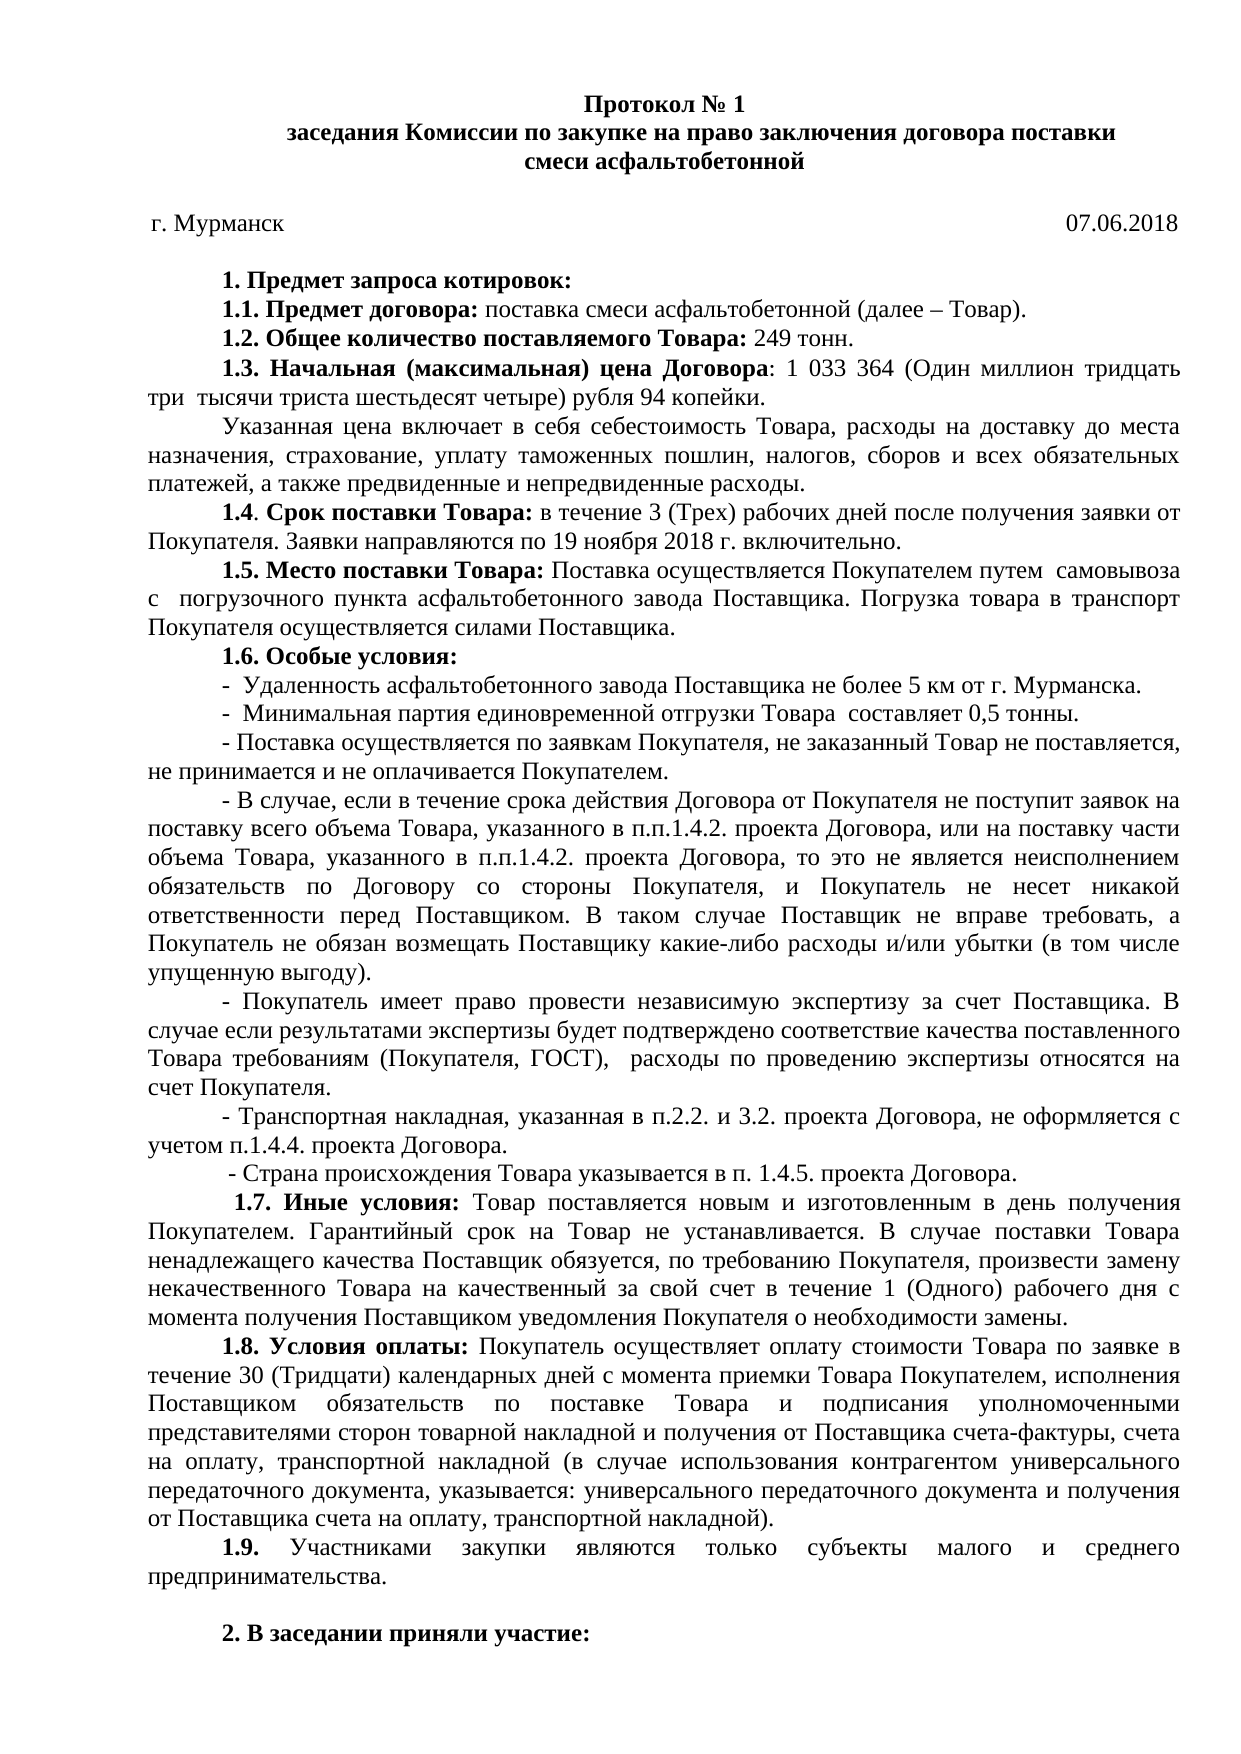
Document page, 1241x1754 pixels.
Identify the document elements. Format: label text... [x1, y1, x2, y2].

text 1.3. Начальная (максимальная) цена Договора: 1 033 364 (Один миллион тридцать три тысячи триста шестьдесят четыре) рубля 94 копейки. [148, 352, 1181, 411]
text - Поставка осуществляется по заявкам Покупателя, не заказанный Товар не поставляется, не принимается и не оплачивается Покупателем. [148, 727, 1181, 785]
text - В случае, если в течение срока действия Договора от Покупателя не поступит заявок на поставку всего объема Товара, указанного в п.п.1.4.2. проекта Договора, или на поставку части объема Товара, указанного в п.п.1.4.2. проекта Договора, то это не является неисполнением обязательств по Договору со стороны Покупателя, и Покупатель не несет никакой ответственности перед Поставщиком. В таком случае Поставщик не вправе требовать, а Покупатель не обязан возмещать Поставщику какие-либо расходы и/или убытки (в том числе упущенную выгоду). [148, 785, 1181, 986]
text Протокол № 1 [148, 89, 1181, 117]
list 1.6. Особые условия: [148, 641, 1181, 670]
text 1.9. Участниками закупки являются только субъекты малого и среднего предпринимательства. [148, 1532, 1181, 1590]
text - Удаленность асфальтобетонного завода Поставщика не более 5 км от г. Мурманска. [148, 670, 1181, 698]
text 1.1. Предмет договора: поставка смеси асфальтобетонной (далее – Товар). [148, 294, 1181, 323]
text 1.5. Место поставки Товара: Поставка осуществляется Покупателем путем самовывоза с погрузочного пункта асфальтобетонного завода Поставщика. Погрузка товара в транспорт Покупателя осуществляется силами Поставщика. [148, 555, 1181, 641]
text - Страна происхождения Товара указывается в п. 1.4.5. проекта Договора. [148, 1158, 1181, 1187]
text 1.8. Условия оплаты: Покупатель осуществляет оплату стоимости Товара по заявке в течение 30 (Тридцати) календарных дней с момента приемки Товара Покупателем, исполнения Поставщиком обязательств по поставке Товара и подписания уполномоченными представителями сторон товарной накладной и получения от Поставщика счета-фактуры, счета на оплату, транспортной накладной (в случае использования контрагентом универсального передаточного документа, указывается: универсального передаточного документа и получения от Поставщика счета на оплату, транспортной накладной). [148, 1331, 1181, 1532]
subtitle 1. Предмет запроса котировок: [148, 265, 1181, 294]
text 2. В заседании приняли участие: [148, 1618, 1181, 1647]
text смеси асфальтобетонной [148, 146, 1181, 175]
text г. Мурманск 07.06.2018 [148, 208, 1181, 237]
text Указанная цена включает в себя себестоимость Товара, расходы на доставку до места назначения, страхование, уплату таможенных пошлин, налогов, сборов и всех обязательных платежей, а также предвиденные и непредвиденные расходы. [148, 411, 1181, 497]
text 1.7. Иные условия: Товар поставляется новым и изготовленным в день получения Покупателем. Гарантийный срок на Товар не устанавливается. В случае поставки Товара ненадлежащего качества Поставщик обязуется, по требованию Покупателя, произвести замену некачественного Товара на качественный за свой счет в течение 1 (Одного) рабочего дня с момента получения Поставщиком уведомления Покупателя о необходимости замены. [148, 1187, 1181, 1331]
text 1.2. Общее количество поставляемого Товара: 249 тонн. [148, 323, 1181, 352]
text заседания Комиссии по закупке на право заключения договора поставки [148, 117, 1181, 146]
text 1.4. Срок поставки Товара: в течение 3 (Трех) рабочих дней после получения заявки от Покупателя. Заявки направляются по 19 ноября 2018 г. включительно. [148, 497, 1181, 555]
text - Транспортная накладная, указанная в п.2.2. и 3.2. проекта Договора, не оформляется с учетом п.1.4.4. проекта Договора. [148, 1101, 1181, 1158]
text - Минимальная партия единовременной отгрузки Товара составляет 0,5 тонны. [148, 698, 1181, 727]
text - Покупатель имеет право провести независимую экспертизу за счет Поставщика. В случае если результатами экспертизы будет подтверждено соответствие качества поставленного Товара требованиям (Покупателя, ГОСТ), расходы по проведению экспертизы относятся на счет Покупателя. [148, 986, 1181, 1101]
